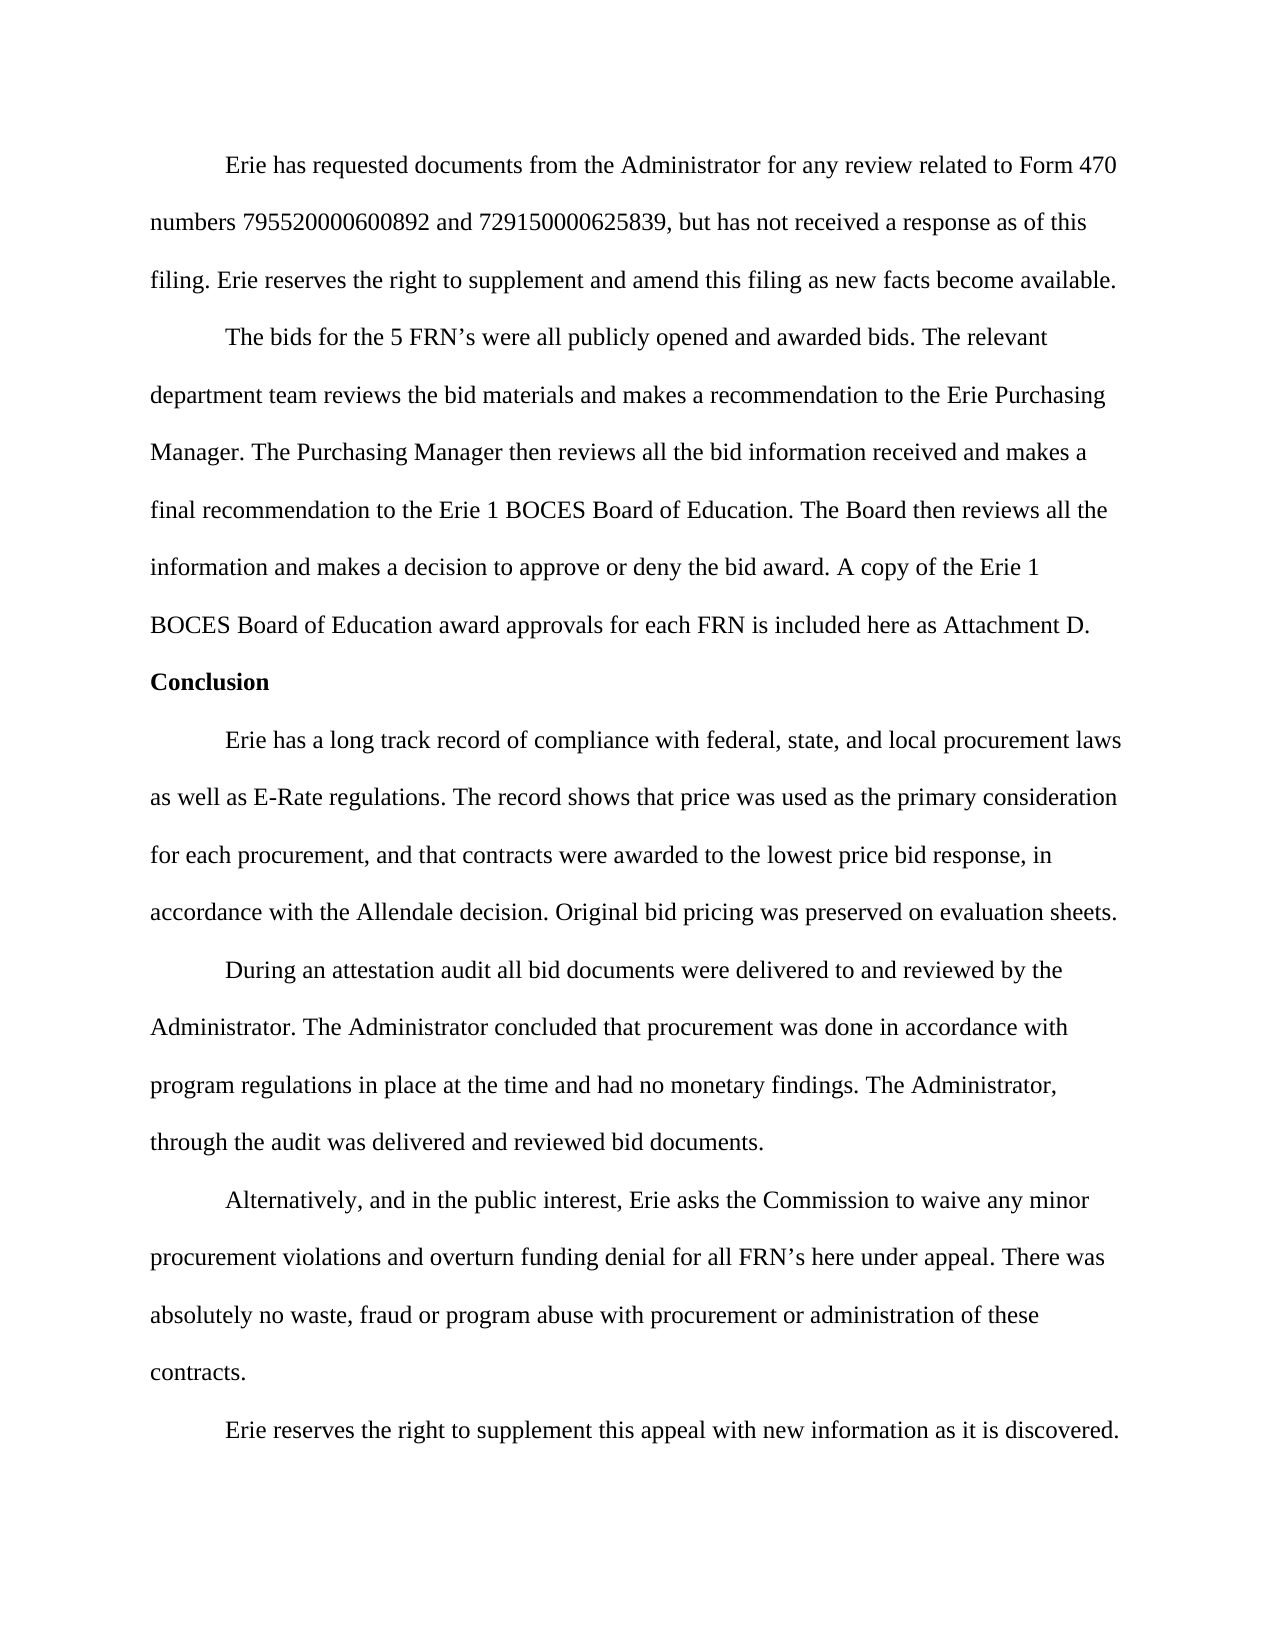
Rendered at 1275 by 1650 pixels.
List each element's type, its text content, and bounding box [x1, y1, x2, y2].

text Conclusion [150, 667, 1125, 696]
text The bids for the 5 FRN’s were all publicly opened and awarded bids. The relevant department team reviews the bid materials and makes a recommendation to the Erie Purchasing Manager. The Purchasing Manager then reviews all the bid information received and makes a final recommendation to the Erie 1 BOCES Board of Education. The Board then reviews all the information and makes a decision to approve or deny the bid award. A copy of the Erie 1 BOCES Board of Education award approvals for each FRN is included here as Attachment D. [150, 322, 1125, 639]
text Erie has requested documents from the Administrator for any review related to Form 470 numbers 795520000600892 and 729150000625839, but has not received a response as of this filing. Erie reserves the right to supplement and amend this filing as new facts become available. [150, 150, 1125, 294]
text Erie reserves the right to supplement this appeal with new information as it is discovered. [150, 1415, 1125, 1444]
text Alternatively, and in the public interest, Erie asks the Commission to waive any minor procurement violations and overturn funding denial for all FRN’s here under appeal. There was absolutely no waste, fraud or program abuse with procurement or administration of these contracts. [150, 1185, 1125, 1386]
text Erie has a long track record of compliance with federal, state, and local procurement laws as well as E-Rate regulations. The record shows that price was used as the primary consideration for each procurement, and that contracts were awarded to the lowest price bid response, in accordance with the Allendale decision. Original bid pricing was preserved on evaluation sheets. [150, 725, 1125, 926]
text During an attestation audit all bid documents were delivered to and reviewed by the Administrator. The Administrator concluded that procurement was done in accordance with program regulations in place at the time and had no monetary findings. The Administrator, through the audit was delivered and reviewed bid documents. [150, 955, 1125, 1156]
